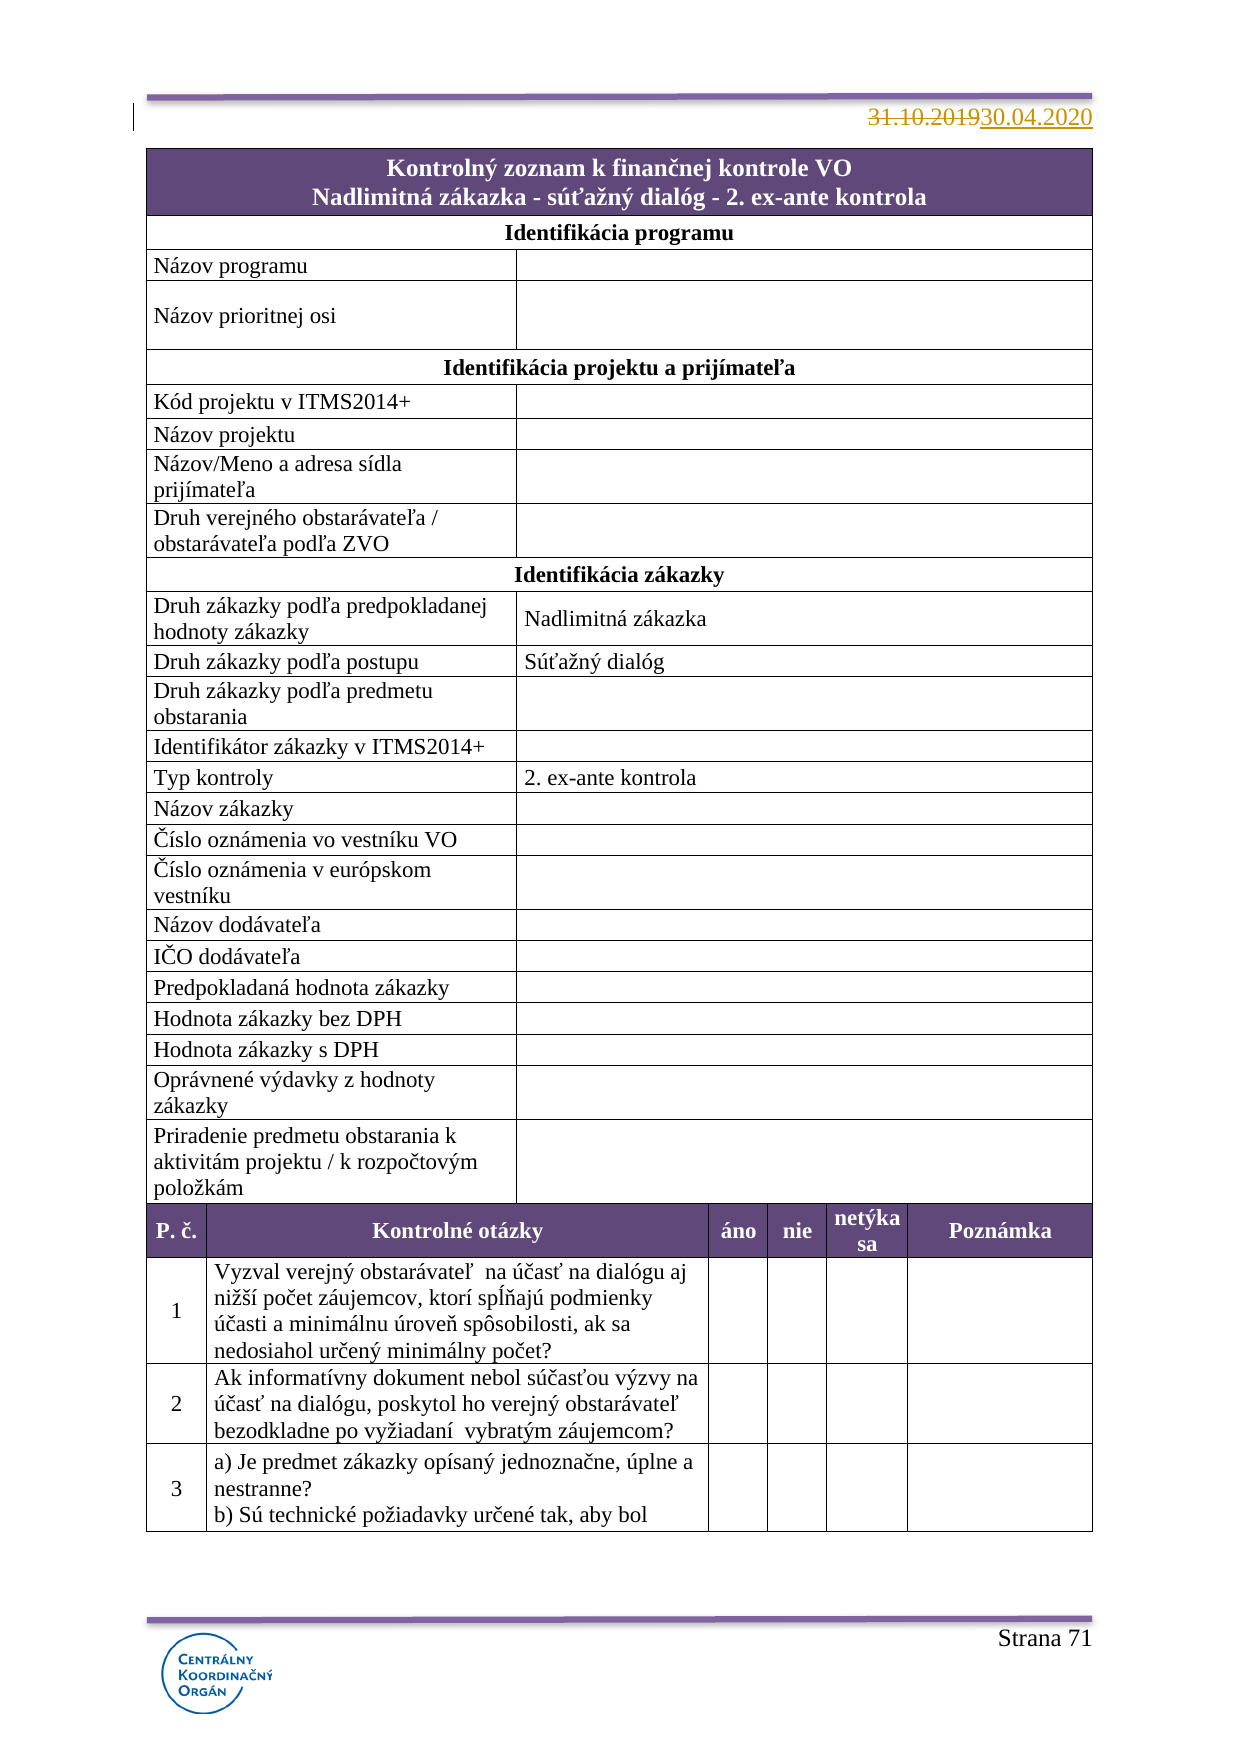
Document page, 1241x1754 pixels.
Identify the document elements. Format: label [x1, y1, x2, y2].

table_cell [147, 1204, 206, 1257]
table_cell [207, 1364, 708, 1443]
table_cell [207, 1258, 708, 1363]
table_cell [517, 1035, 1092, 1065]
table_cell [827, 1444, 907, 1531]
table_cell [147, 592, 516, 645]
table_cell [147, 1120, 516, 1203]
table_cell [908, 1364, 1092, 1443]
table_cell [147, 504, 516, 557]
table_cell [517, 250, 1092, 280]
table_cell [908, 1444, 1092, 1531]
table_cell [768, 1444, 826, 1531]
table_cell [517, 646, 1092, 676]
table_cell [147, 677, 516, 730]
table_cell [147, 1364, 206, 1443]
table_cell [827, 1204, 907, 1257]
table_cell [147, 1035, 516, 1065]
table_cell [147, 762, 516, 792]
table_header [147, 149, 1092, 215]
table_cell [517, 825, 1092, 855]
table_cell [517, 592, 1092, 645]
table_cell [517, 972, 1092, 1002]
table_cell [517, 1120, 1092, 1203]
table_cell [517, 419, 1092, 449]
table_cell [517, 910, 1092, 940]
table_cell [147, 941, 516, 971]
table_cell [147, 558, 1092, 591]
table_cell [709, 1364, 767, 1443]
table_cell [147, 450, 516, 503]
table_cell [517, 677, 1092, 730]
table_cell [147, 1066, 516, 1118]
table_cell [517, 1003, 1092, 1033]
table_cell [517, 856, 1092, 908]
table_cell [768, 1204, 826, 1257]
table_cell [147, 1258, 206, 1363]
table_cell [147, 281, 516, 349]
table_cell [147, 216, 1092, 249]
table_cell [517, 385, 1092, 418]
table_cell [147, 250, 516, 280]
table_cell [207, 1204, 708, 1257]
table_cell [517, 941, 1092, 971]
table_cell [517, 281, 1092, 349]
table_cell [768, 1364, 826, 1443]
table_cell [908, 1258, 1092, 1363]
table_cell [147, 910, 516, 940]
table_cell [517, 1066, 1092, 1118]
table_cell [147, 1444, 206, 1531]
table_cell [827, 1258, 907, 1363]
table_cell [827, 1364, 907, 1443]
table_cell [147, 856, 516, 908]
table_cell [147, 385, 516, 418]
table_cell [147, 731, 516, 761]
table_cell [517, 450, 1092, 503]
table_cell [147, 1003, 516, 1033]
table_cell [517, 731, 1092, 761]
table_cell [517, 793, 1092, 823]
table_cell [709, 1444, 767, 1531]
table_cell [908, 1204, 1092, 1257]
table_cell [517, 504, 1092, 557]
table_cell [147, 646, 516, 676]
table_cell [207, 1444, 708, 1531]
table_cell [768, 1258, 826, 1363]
picture [159, 1631, 272, 1713]
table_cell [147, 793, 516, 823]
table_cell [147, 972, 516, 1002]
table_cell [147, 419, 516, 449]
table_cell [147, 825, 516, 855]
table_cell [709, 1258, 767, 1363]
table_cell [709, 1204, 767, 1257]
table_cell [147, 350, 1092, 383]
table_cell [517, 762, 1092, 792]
